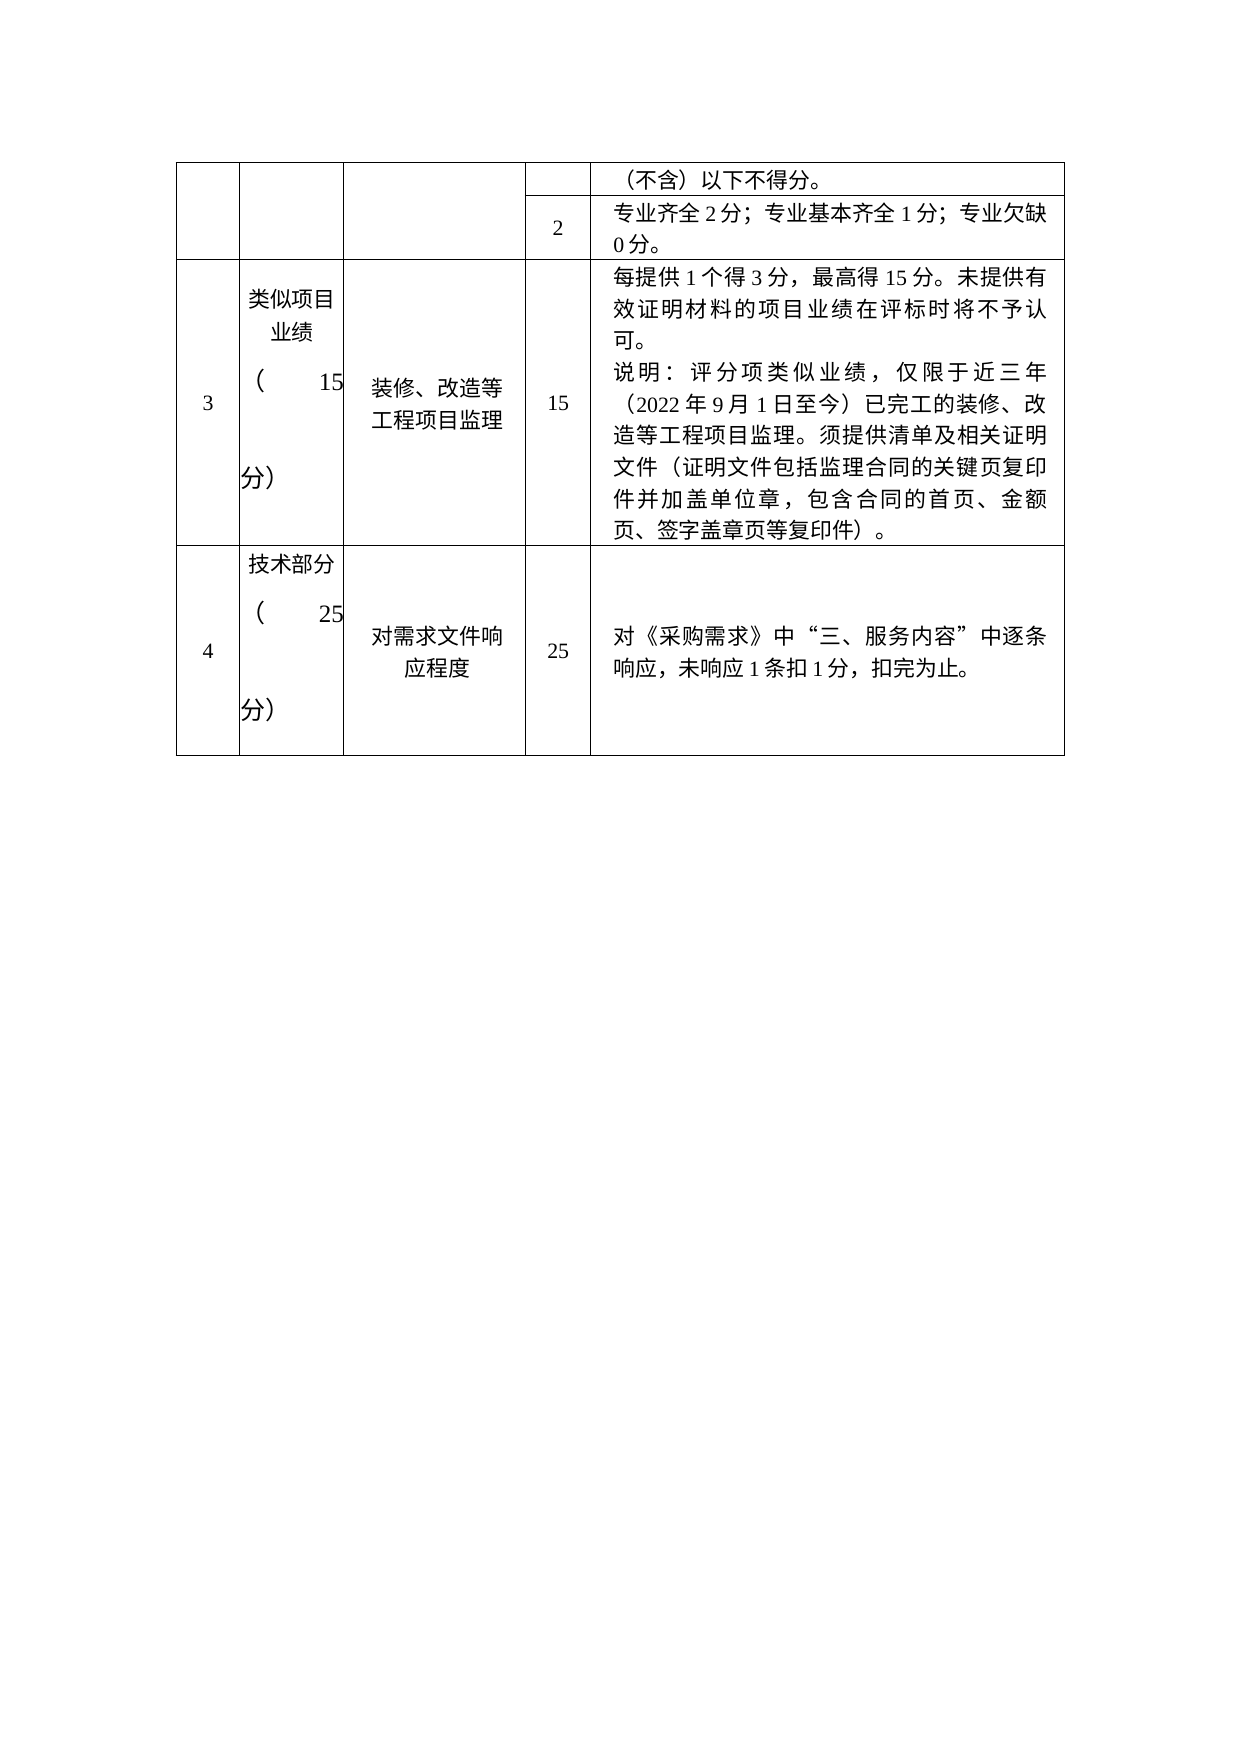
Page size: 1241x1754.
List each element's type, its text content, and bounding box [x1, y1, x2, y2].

table_cell 2 [526, 196, 590, 259]
table_cell 25 [526, 546, 590, 755]
table_cell 4 [177, 546, 239, 755]
table_cell 技术部分 （25分） [240, 546, 343, 755]
table_cell 类似项目业绩 （15分） [240, 260, 343, 545]
table_cell 3 [177, 260, 239, 545]
table_cell 对需求文件响应程度 [344, 546, 525, 755]
table_cell 专业齐全2分；专业基本齐全1分；专业欠缺0分。 [591, 196, 1064, 259]
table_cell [591, 163, 1064, 195]
table_cell 3 [526, 163, 590, 195]
table_cell 15 [526, 260, 590, 545]
table_cell 装修、改造等工程项目监理 [344, 260, 525, 545]
table_cell 对《采购需求》中“三、服务内容”中逐条响应，未响应1条扣1分，扣完为止。 [591, 546, 1064, 755]
table_cell 每提供1个得3分，最高得15分。未提供有效证明材料的项目业绩在评标时将不予认可。 说明：评分项类似业绩，仅限于近三年（2022年9月1日至今）已完工的装修、改造等工程项目监理。须提供清单及相关证明文件（证明文件包括监理合同的关键页复印件并加盖单位章，包含合同的首页、金额页、签字盖章页等复印件）。 [591, 260, 1064, 545]
